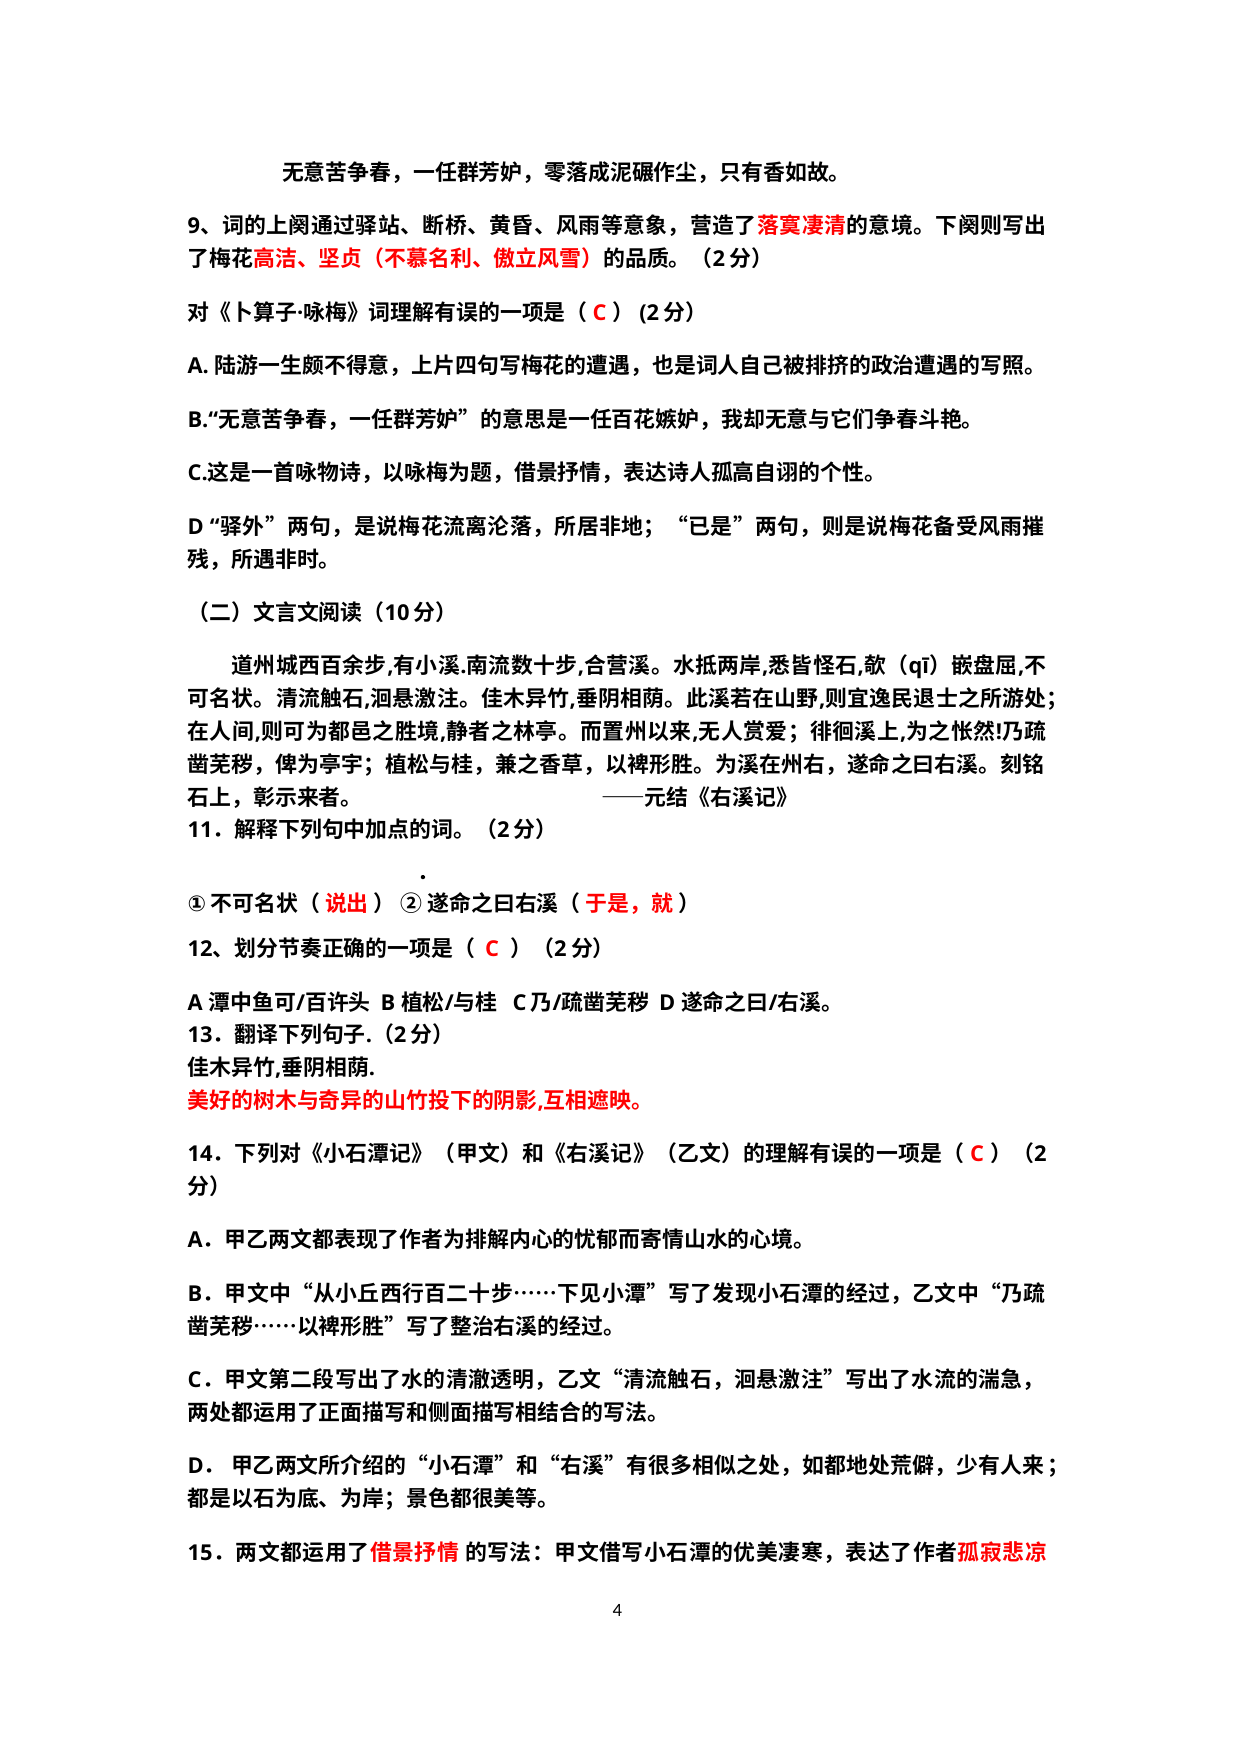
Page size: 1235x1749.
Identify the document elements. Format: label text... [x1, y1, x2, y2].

text D “驿外”两句，是说梅花流离沦落，所居非地；“已是”两句，则是说梅花备受风雨摧残，所遇非时。 [187, 508, 1047, 574]
text A. 陆游一生颇不得意，上片四句写梅花的遭遇，也是词人自己被排挤的政治遭遇的写照。 [187, 348, 1047, 380]
text 无意苦争春，一任群芳妒，零落成泥碾作尘，只有香如故。 [187, 154, 1047, 187]
text 对《卜算子·咏梅》词理解有误的一项是（ C ） (2分） [187, 294, 1047, 327]
text C．甲文第二段写出了水的清澈透明，乙文“清流触石，洄悬激注”写出了水流的湍急，两处都运用了正面描写和侧面描写相结合的写法。 [187, 1362, 1047, 1427]
text ①不可名状（ 说出 ） ② 遂命之曰右溪（ 于是，就 ） 12、划分节奏正确的一项是（ C ）（2分） [187, 865, 1047, 963]
text A 潭中鱼可/百许头 B 植松/与桂 C乃/疏凿芜秽 D 遂命之曰/右溪。 13．翻译下列句子.（2分） 佳木异竹,垂阴相荫. 美好的树木与奇异的山竹投下的阴影,互相遮映。 [187, 984, 1047, 1115]
text 道州城西百余步,有小溪.南流数十步,合营溪。水抵两岸,悉皆怪石,欹（qī）嵌盘屈,不可名状。清流触石,洄悬激注。佳木异竹,垂阴相荫。此溪若在山野,则宜逸民退士之所游处；在人间,则可为都邑之胜境,静者之林亭。而置州以来,无人赏爱；徘徊溪上,为之怅然!乃疏凿芜秽，俾为亭宇；植松与桂，兼之香草，以裨形胜。为溪在州右，遂命之曰右溪。刻铭石上，彰示来者。 ——元结《右溪记》 11．解释下列句中加点的词。（2分） [187, 648, 1047, 844]
text B．甲文中“从小丘西行百二十步……下见小潭”写了发现小石潭的经过，乙文中“乃疏凿芜秽……以裨形胜”写了整治右溪的经过。 [187, 1276, 1047, 1341]
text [187, 1534, 1047, 1567]
text （二）文言文阅读（10分） [187, 594, 1047, 627]
list 词的上阕通过驿站、断桥、黄昏、风雨等意象，营造了落寞凄清的意境。下阕则写出了梅花高洁、坚贞（不慕名利、傲立风雪）的品质。（2分） [187, 208, 1047, 273]
text C.这是一首咏物诗，以咏梅为题，借景抒情，表达诗人孤高自诩的个性。 [187, 455, 1047, 487]
text D． 甲乙两文所介绍的“小石潭”和“右溪”有很多相似之处，如都地处荒僻，少有人来；都是以石为底、为岸；景色都很美等。 [187, 1448, 1047, 1513]
text B.“无意苦争春，一任群芳妒”的意思是一任百花嫉妒，我却无意与它们争春斗艳。 [187, 401, 1047, 434]
text A．甲乙两文都表现了作者为排解内心的忧郁而寄情山水的心境。 [187, 1222, 1047, 1255]
text 14．下列对《小石潭记》（甲文）和《右溪记》（乙文）的理解有误的一项是（ C ）（2分） [187, 1136, 1047, 1201]
